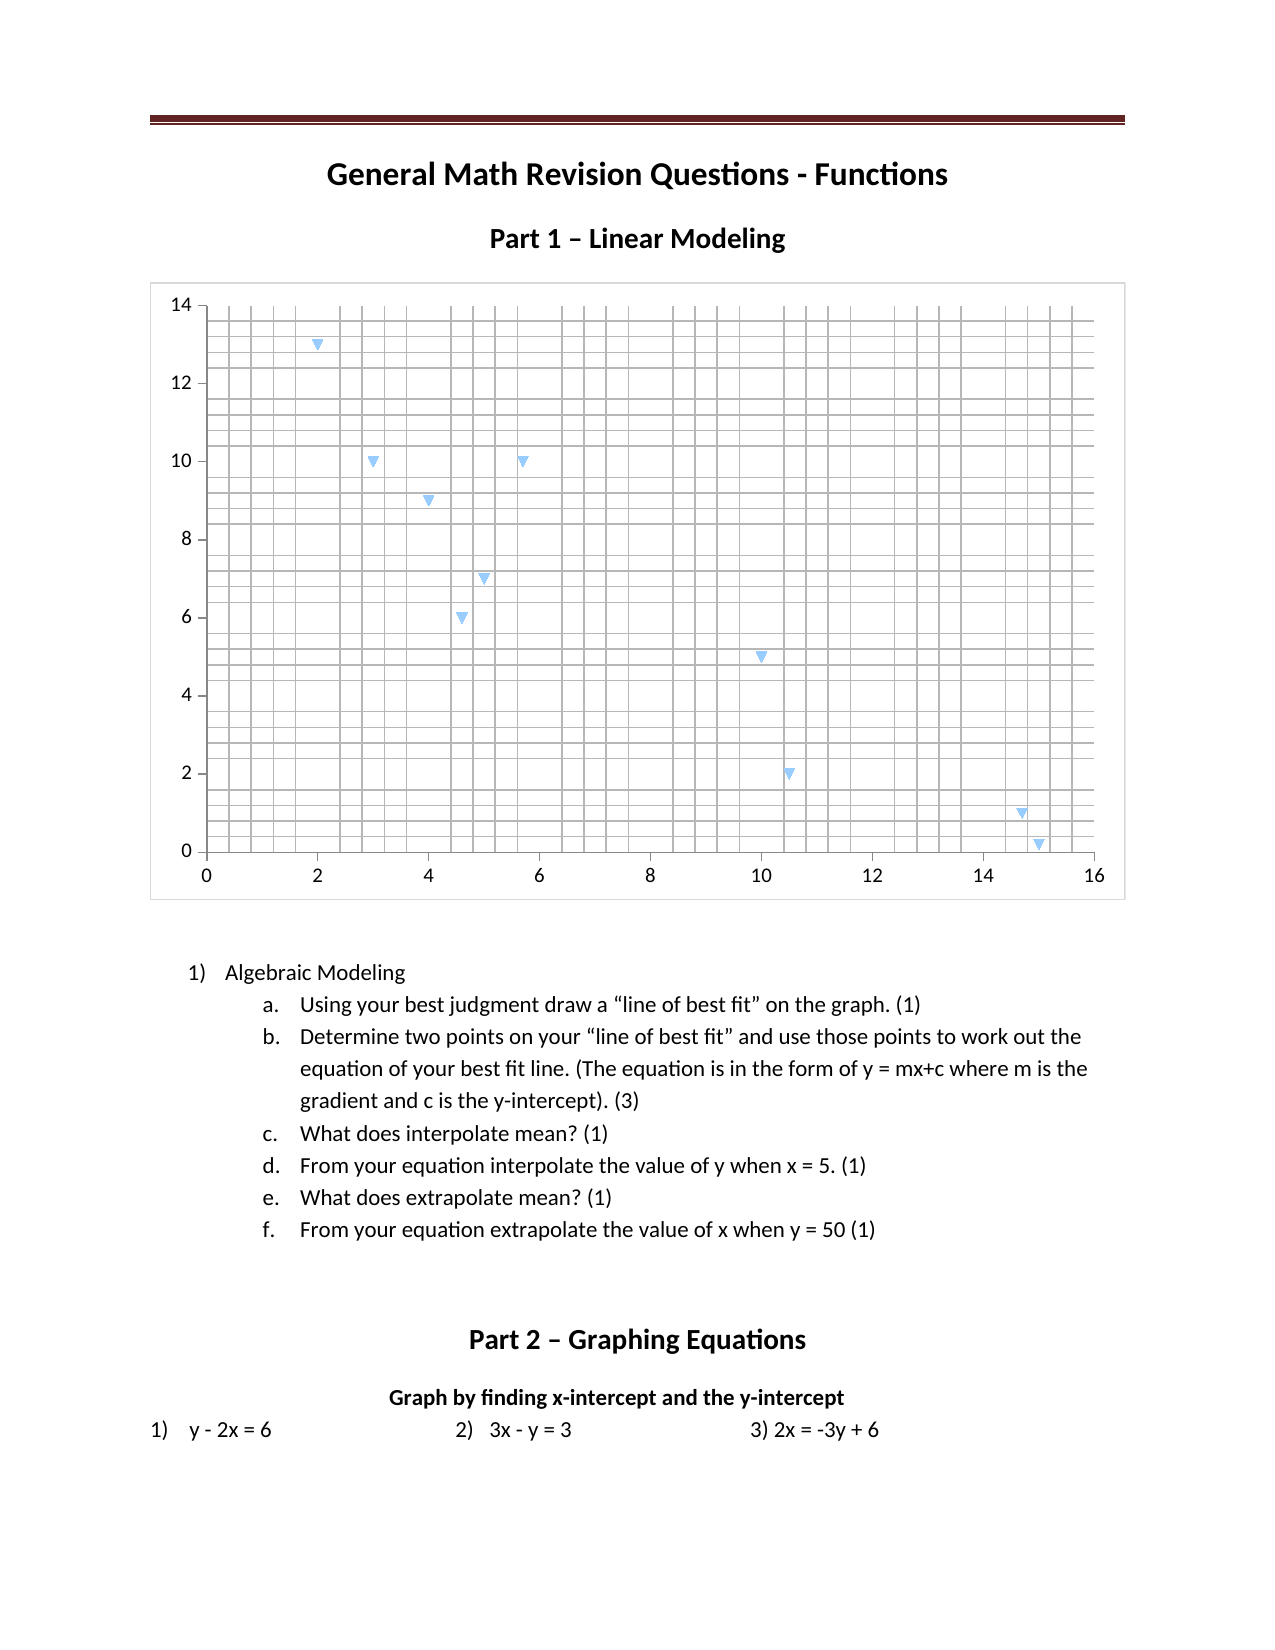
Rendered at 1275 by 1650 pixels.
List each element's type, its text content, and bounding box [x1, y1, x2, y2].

list From your equation interpolate the value of y when x = 5. (1) [262, 1151, 1125, 1179]
list Algebraic Modeling [187, 958, 1125, 986]
list Using your best judgment draw a “line of best fit” on the graph. (1) [262, 990, 1125, 1018]
list What does interpolate mean? (1) [262, 1119, 1125, 1147]
list Determine two points on your “line of best fit” and use those points to work out the equation of your best fit line. (The equation is in the form of y = mx+c where m is the gradient and c is the y-intercept). (3) [262, 1022, 1125, 1114]
text 1) y - 2x = 6 2) 3x - y = 3 3) 2x = -3y + 6 [109, 1415, 1125, 1443]
text Graph by finding x-intercept and the y-intercept [109, 1383, 1125, 1411]
list What does extrapolate mean? (1) [262, 1183, 1125, 1211]
text General Math Revision Questions - Functions [150, 153, 1125, 193]
text Part 1 – Linear Modeling [150, 220, 1125, 256]
text Part 2 – Graphing Equations [150, 1321, 1125, 1357]
list From your equation extrapolate the value of x when y = 50 (1) [262, 1215, 1125, 1243]
